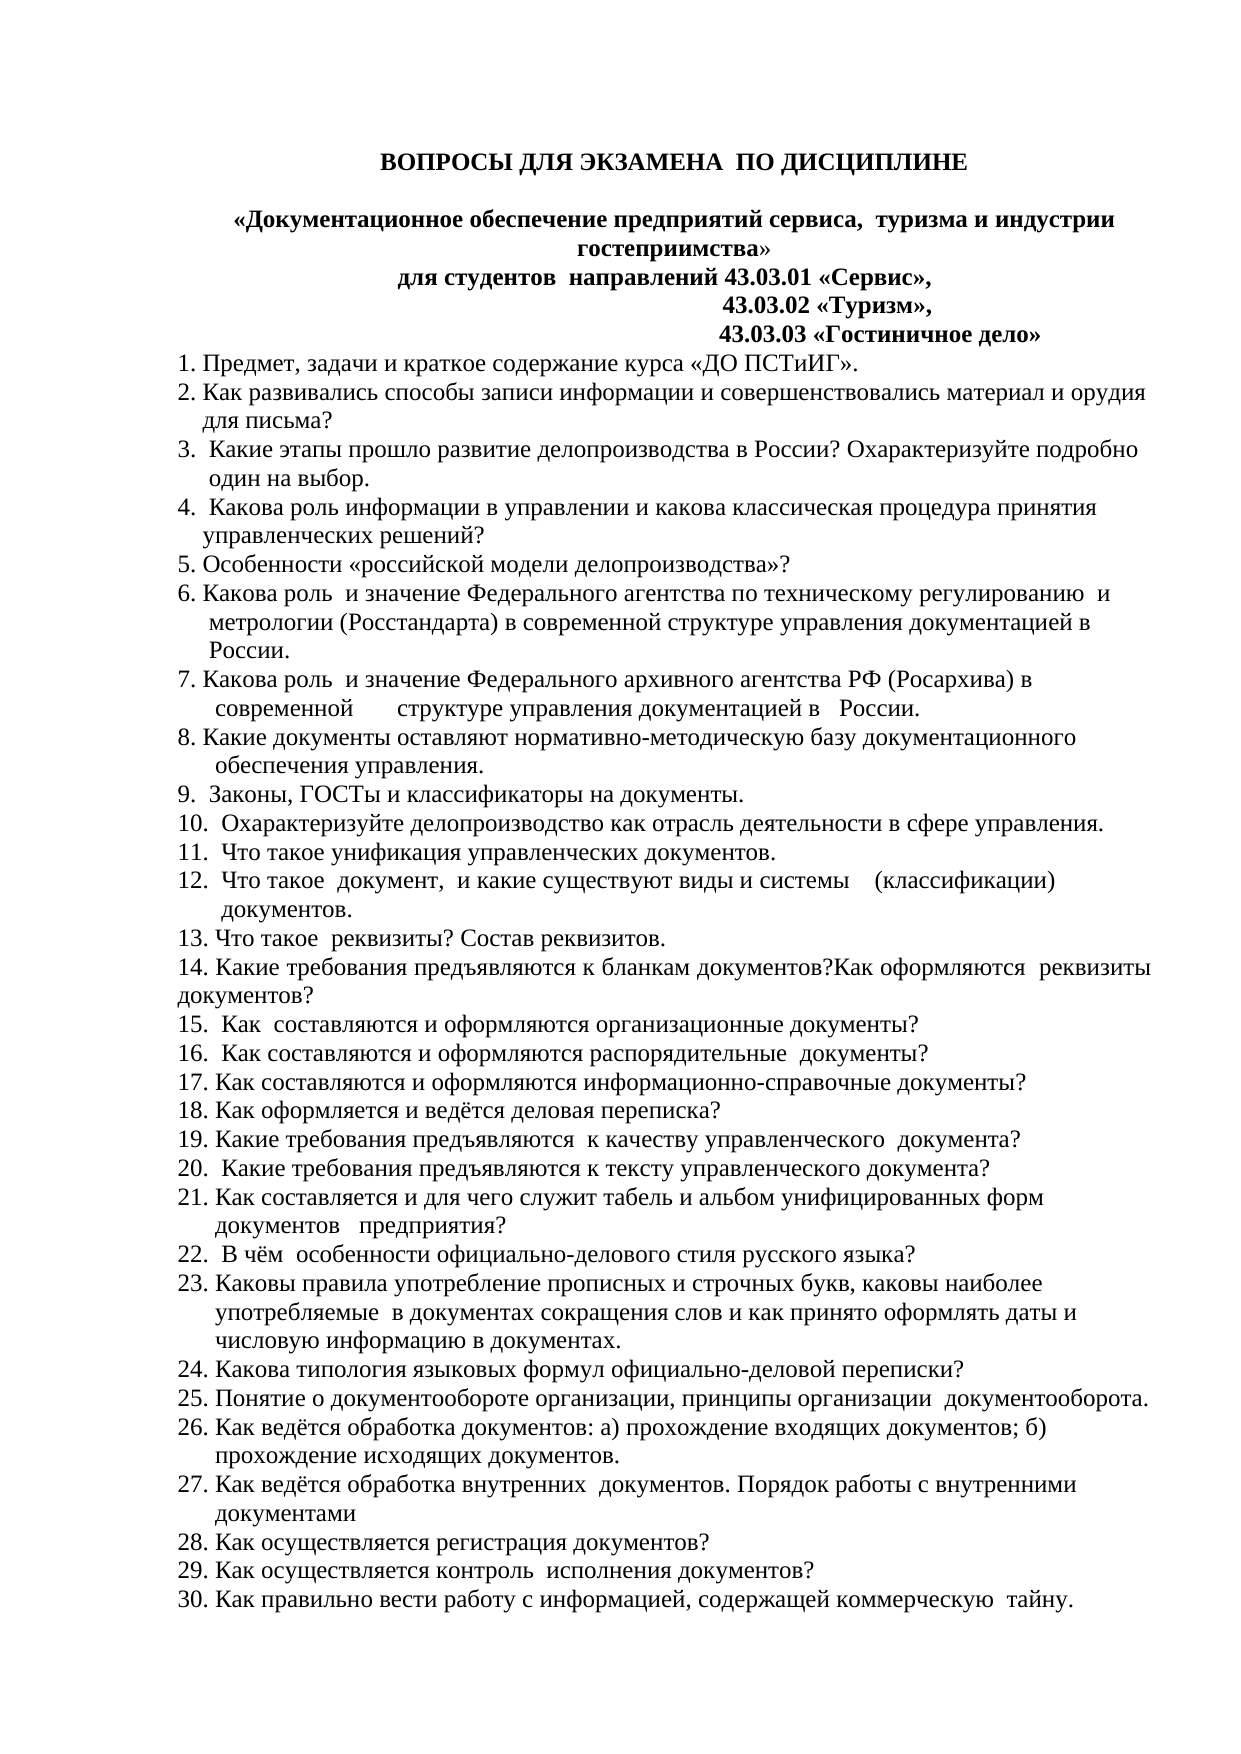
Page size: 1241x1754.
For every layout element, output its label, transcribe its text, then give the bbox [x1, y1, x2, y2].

text 25. Понятие о документообороте организации, принципы организации документооборота. [177, 1383, 1152, 1412]
text 29. Как осуществляется контроль исполнения документов? [177, 1556, 1152, 1584]
text 43.03.03 «Гостиничное дело» [177, 319, 1152, 348]
text 17. Как составляются и оформляются информационно-справочные документы? [177, 1067, 1152, 1096]
text 24. Какова типология языковых формул официально-деловой переписки? [177, 1354, 1152, 1383]
text употребляемые в документах сокращения слов и как принято оформлять даты и [177, 1297, 1152, 1326]
text 21. Как составляется и для чего служит табель и альбом унифицированных форм [177, 1182, 1152, 1211]
text 19. Какие требования предъявляются к качеству управленческого документа? [177, 1124, 1152, 1153]
text 23. Каковы правила употребление прописных и строчных букв, каковы наиболее [177, 1268, 1152, 1297]
text современной структуре управления документацией в России. [177, 693, 1152, 722]
text 1. Предмет, задачи и краткое содержание курса «ДО ПСТиИГ». [177, 348, 1152, 377]
text 30. Как правильно вести работу с информацией, содержащей коммерческую тайну. [177, 1584, 1152, 1613]
text для студентов направлений 43.03.01 «Сервис», [177, 262, 1152, 291]
text управленческих решений? [177, 521, 1152, 549]
text метрологии (Росстандарта) в современной структуре управления документацией в [177, 607, 1152, 636]
text 5. Особенности «российской модели делопроизводства»? [177, 549, 1152, 578]
text один на выбор. [177, 463, 1152, 492]
text России. [177, 636, 1152, 664]
text 43.03.02 «Туризм», [177, 291, 1152, 319]
text 22. В чём особенности официально-делового стиля русского языка? [177, 1239, 1152, 1268]
text 28. Как осуществляется регистрация документов? [177, 1527, 1152, 1556]
text обеспечения управления. [177, 751, 1152, 779]
text 26. Как ведётся обработка документов: а) прохождение входящих документов; б) [177, 1412, 1152, 1441]
text прохождение исходящих документов. [177, 1441, 1152, 1469]
text числовую информацию в документах. [177, 1326, 1152, 1354]
text 2. Как развивались способы записи информации и совершенствовались материал и орудия [177, 377, 1152, 406]
text 11. Что такое унификация управленческих документов. [177, 837, 1152, 866]
text 10. Охарактеризуйте делопроизводство как отрасль деятельности в сфере управления. [177, 808, 1152, 837]
text 15. Как составляются и оформляются организационные документы? [177, 1009, 1152, 1038]
text 7. Какова роль и значение Федерального архивного агентства РФ (Росархива) в [177, 664, 1152, 693]
text 16. Как составляются и оформляются распорядительные документы? [177, 1038, 1152, 1067]
text документами [177, 1498, 1152, 1527]
text ВОПРОСЫ ДЛЯ ЭКЗАМЕНА ПО ДИСЦИПЛИНЕ [177, 147, 1171, 176]
text 20. Какие требования предъявляются к тексту управленческого документа? [177, 1153, 1152, 1182]
text 4. Какова роль информации в управлении и какова классическая процедура принятия [177, 492, 1152, 521]
text 3. Какие этапы прошло развитие делопроизводства в России? Охарактеризуйте подробно [177, 434, 1152, 463]
text 13. Что такое реквизиты? Состав реквизитов. [177, 923, 1152, 952]
text 9. Законы, ГОСТы и классификаторы на документы. [177, 779, 1152, 808]
text документов. [177, 894, 1152, 923]
text 12. Что такое документ, и какие существуют виды и системы (классификации) [177, 866, 1152, 894]
text для письма? [177, 406, 1152, 434]
text 27. Как ведётся обработка внутренних документов. Порядок работы с внутренними [177, 1469, 1152, 1498]
text 8. Какие документы оставляют нормативно-методическую базу документационного [177, 722, 1152, 751]
text документов предприятия? [177, 1211, 1152, 1239]
text 18. Как оформляется и ведётся деловая переписка? [177, 1096, 1152, 1124]
text 14. Какие требования предъявляются к бланкам документов?Как оформляются реквизиты документов? [177, 952, 1152, 1009]
text «Документационное обеспечение предприятий сервиса, туризма и индустрии гостеприимства» [177, 204, 1171, 262]
text 6. Какова роль и значение Федерального агентства по техническому регулированию и [177, 578, 1152, 607]
